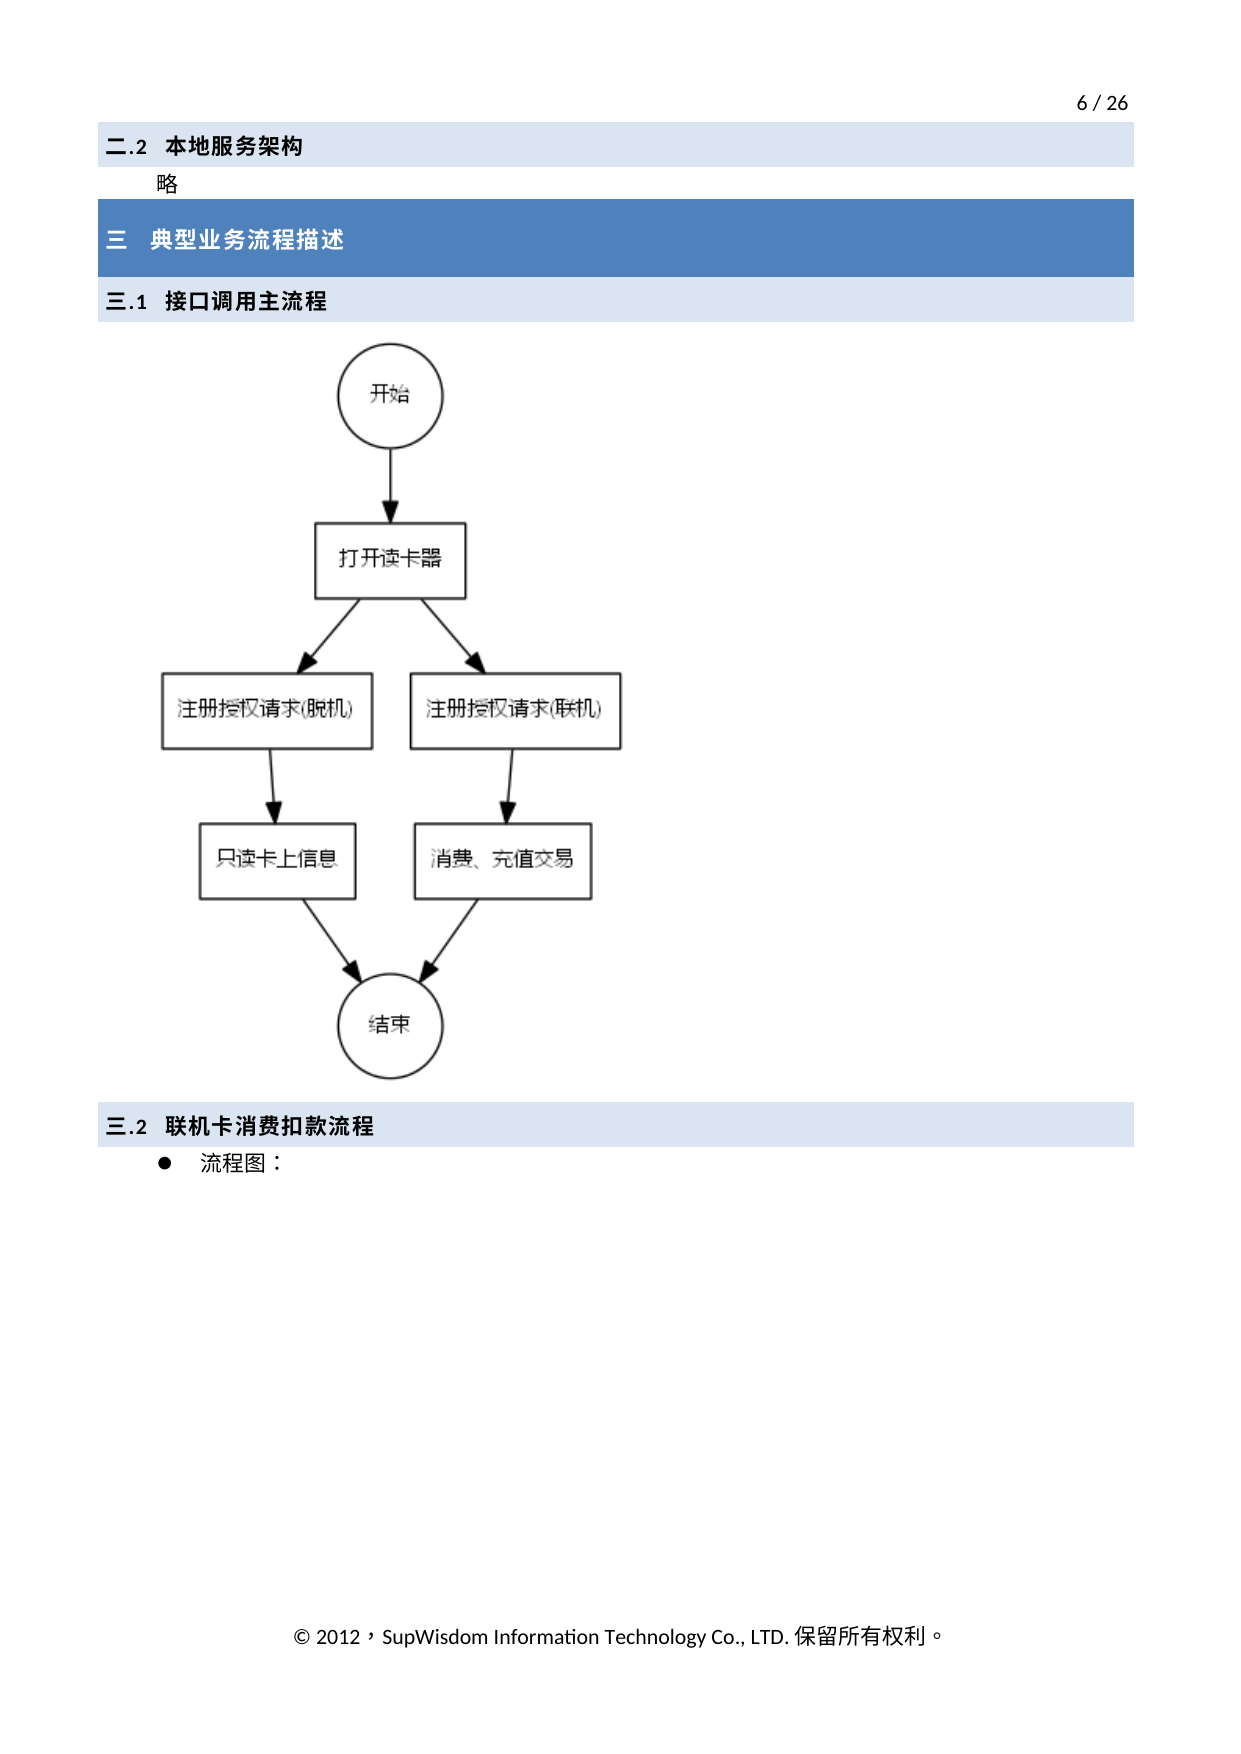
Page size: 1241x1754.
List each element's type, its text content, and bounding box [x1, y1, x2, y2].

subtitle 联机卡消费扣款流程 [105, 1108, 1128, 1141]
subtitle 接口调用主流程 [105, 283, 1128, 316]
list 流程图： [156, 1147, 1128, 1179]
subtitle 典型业务流程描述 [105, 206, 1128, 271]
picture [155, 336, 629, 1087]
subtitle 本地服务架构 [105, 128, 1128, 161]
text 略 [112, 167, 1128, 199]
